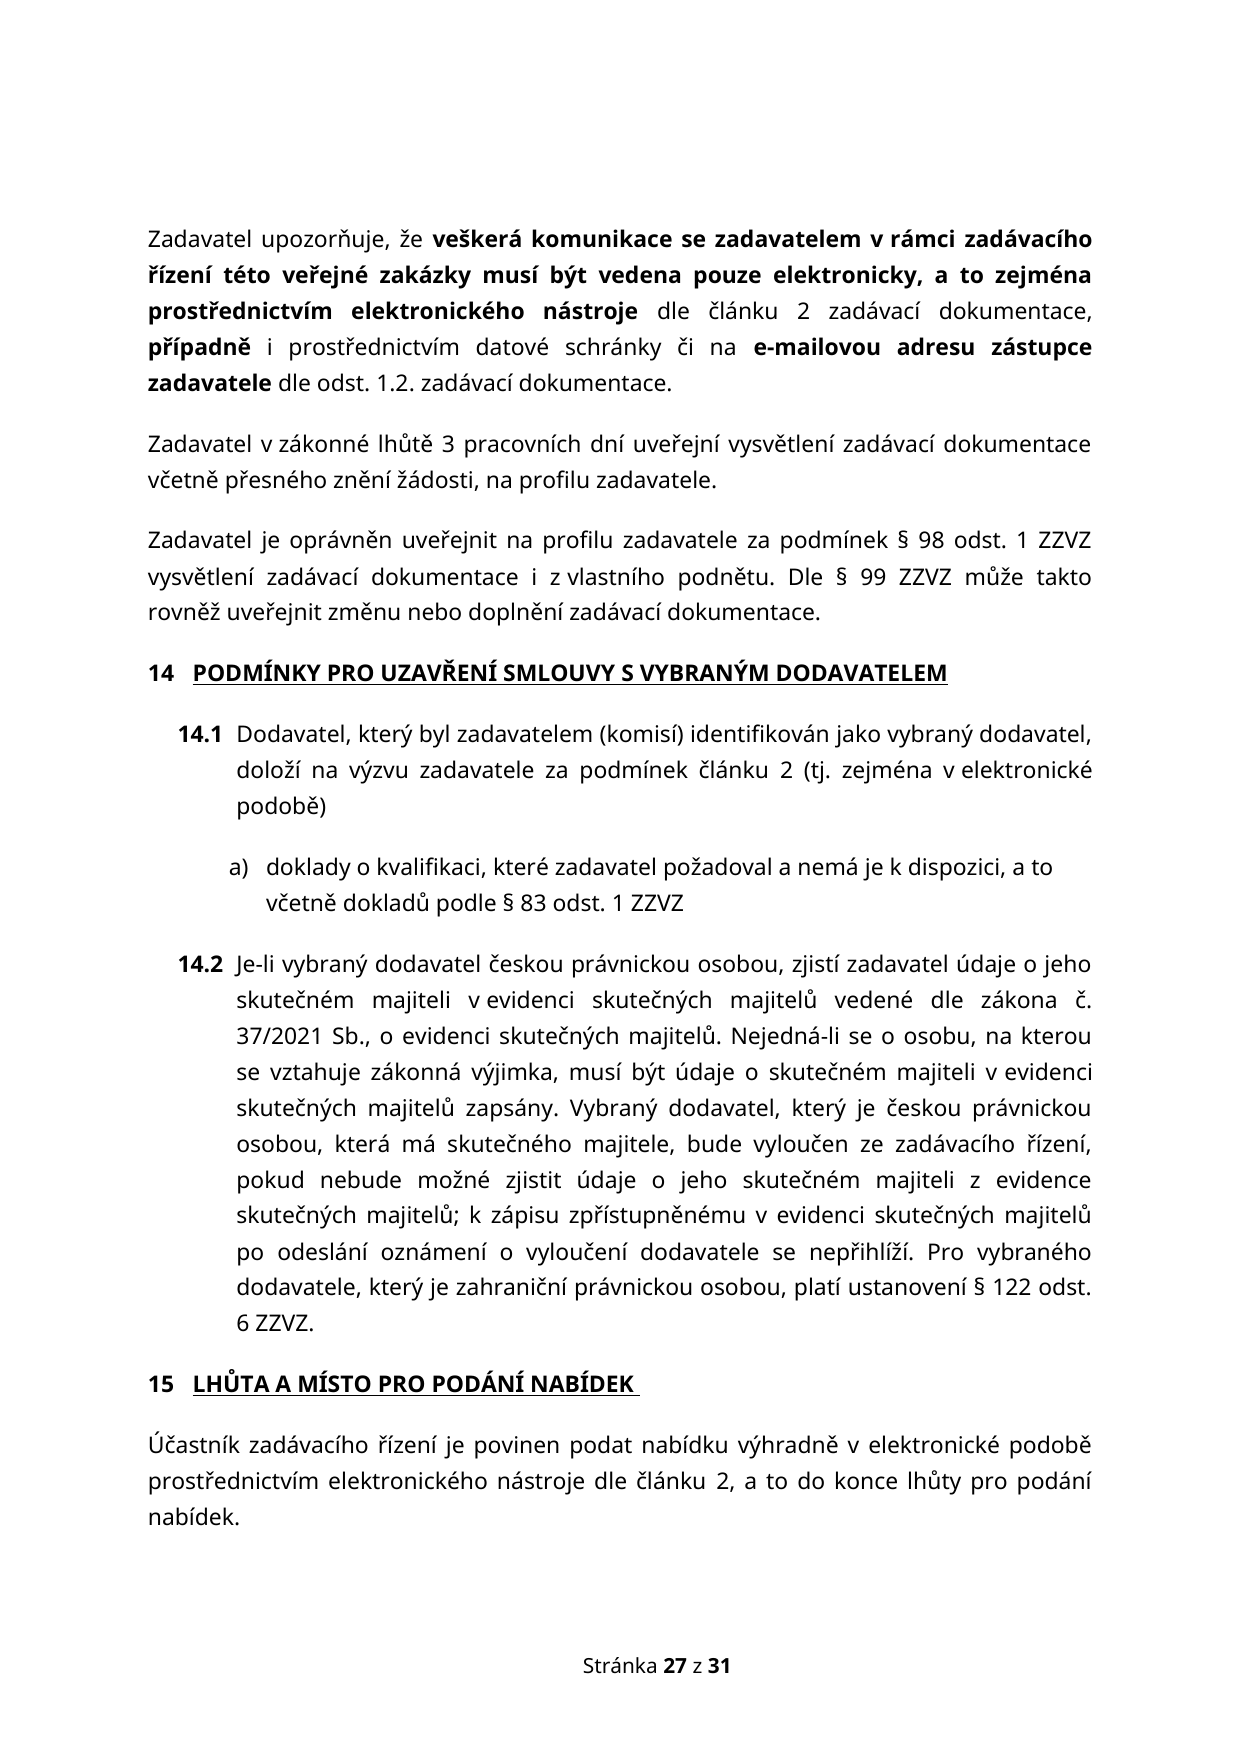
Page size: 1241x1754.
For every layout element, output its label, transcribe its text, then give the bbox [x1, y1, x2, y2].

subtitle Je-li vybraný dodavatel českou právnickou osobou, zjistí zadavatel údaje o jeho skutečném majiteli v evidenci skutečných majitelů vedené dle zákona č. 37/2021 Sb., o evidenci skutečných majitelů. Nejedná-li se o osobu, na kterou se vztahuje zákonná výjimka, musí být údaje o skutečném majiteli v evidenci skutečných majitelů zapsány. Vybraný dodavatel, který je českou právnickou osobou, která má skutečného majitele, bude vyloučen ze zadávacího řízení, pokud nebude možné zjistit údaje o jeho skutečném majiteli z evidence skutečných majitelů; k zápisu zpřístupněnému v evidenci skutečných majitelů po odeslání oznámení o vyloučení dodavatele se nepřihlíží. Pro vybraného dodavatele, který je zahraniční právnickou osobou, platí ustanovení § 122 odst. 6 ZZVZ. [177, 948, 1093, 1338]
subtitle Dodavatel, který byl zadavatelem (komisí) identifikován jako vybraný dodavatel, doloží na výzvu zadavatele za podmínek článku 2 (tj. zejména v elektronické podobě) [177, 718, 1093, 821]
text Zadavatel upozorňuje, že veškerá komunikace se zadavatelem v rámci zadávacího řízení této veřejné zakázky musí být vedena pouze elektronicky, a to zejména prostřednictvím elektronického nástroje dle článku 2 zadávací dokumentace, případně i prostřednictvím datové schránky či na e-mailovou adresu zástupce zadavatele dle odst. 1.2. zadávací dokumentace. [148, 223, 1093, 398]
text Účastník zadávacího řízení je povinen podat nabídku výhradně v elektronické podobě prostřednictvím elektronického nástroje dle článku 2, a to do konce lhůty pro podání nabídek. [148, 1429, 1093, 1532]
text Zadavatel v zákonné lhůtě 3 pracovních dní uveřejní vysvětlení zadávací dokumentace včetně přesného znění žádosti, na profilu zadavatele. [148, 428, 1093, 495]
text Zadavatel je oprávněn uveřejnit na profilu zadavatele za podmínek § 98 odst. 1 ZZVZ vysvětlení zadávací dokumentace i z vlastního podnětu. Dle § 99 ZZVZ může takto rovněž uveřejnit změnu nebo doplnění zadávací dokumentace. [148, 524, 1093, 628]
list doklady o kvalifikaci, které zadavatel požadoval a nemá je k dispozici, a to včetně dokladů podle § 83 odst. 1 ZZVZ [228, 851, 1093, 918]
subtitle LHŮTA A MÍSTO PRO PODÁNÍ NABÍDEK [148, 1368, 1093, 1399]
subtitle PODMÍNKY PRO UZAVŘENÍ SMLOUVY S VYBRANÝM DODAVATELEM [148, 657, 1093, 688]
